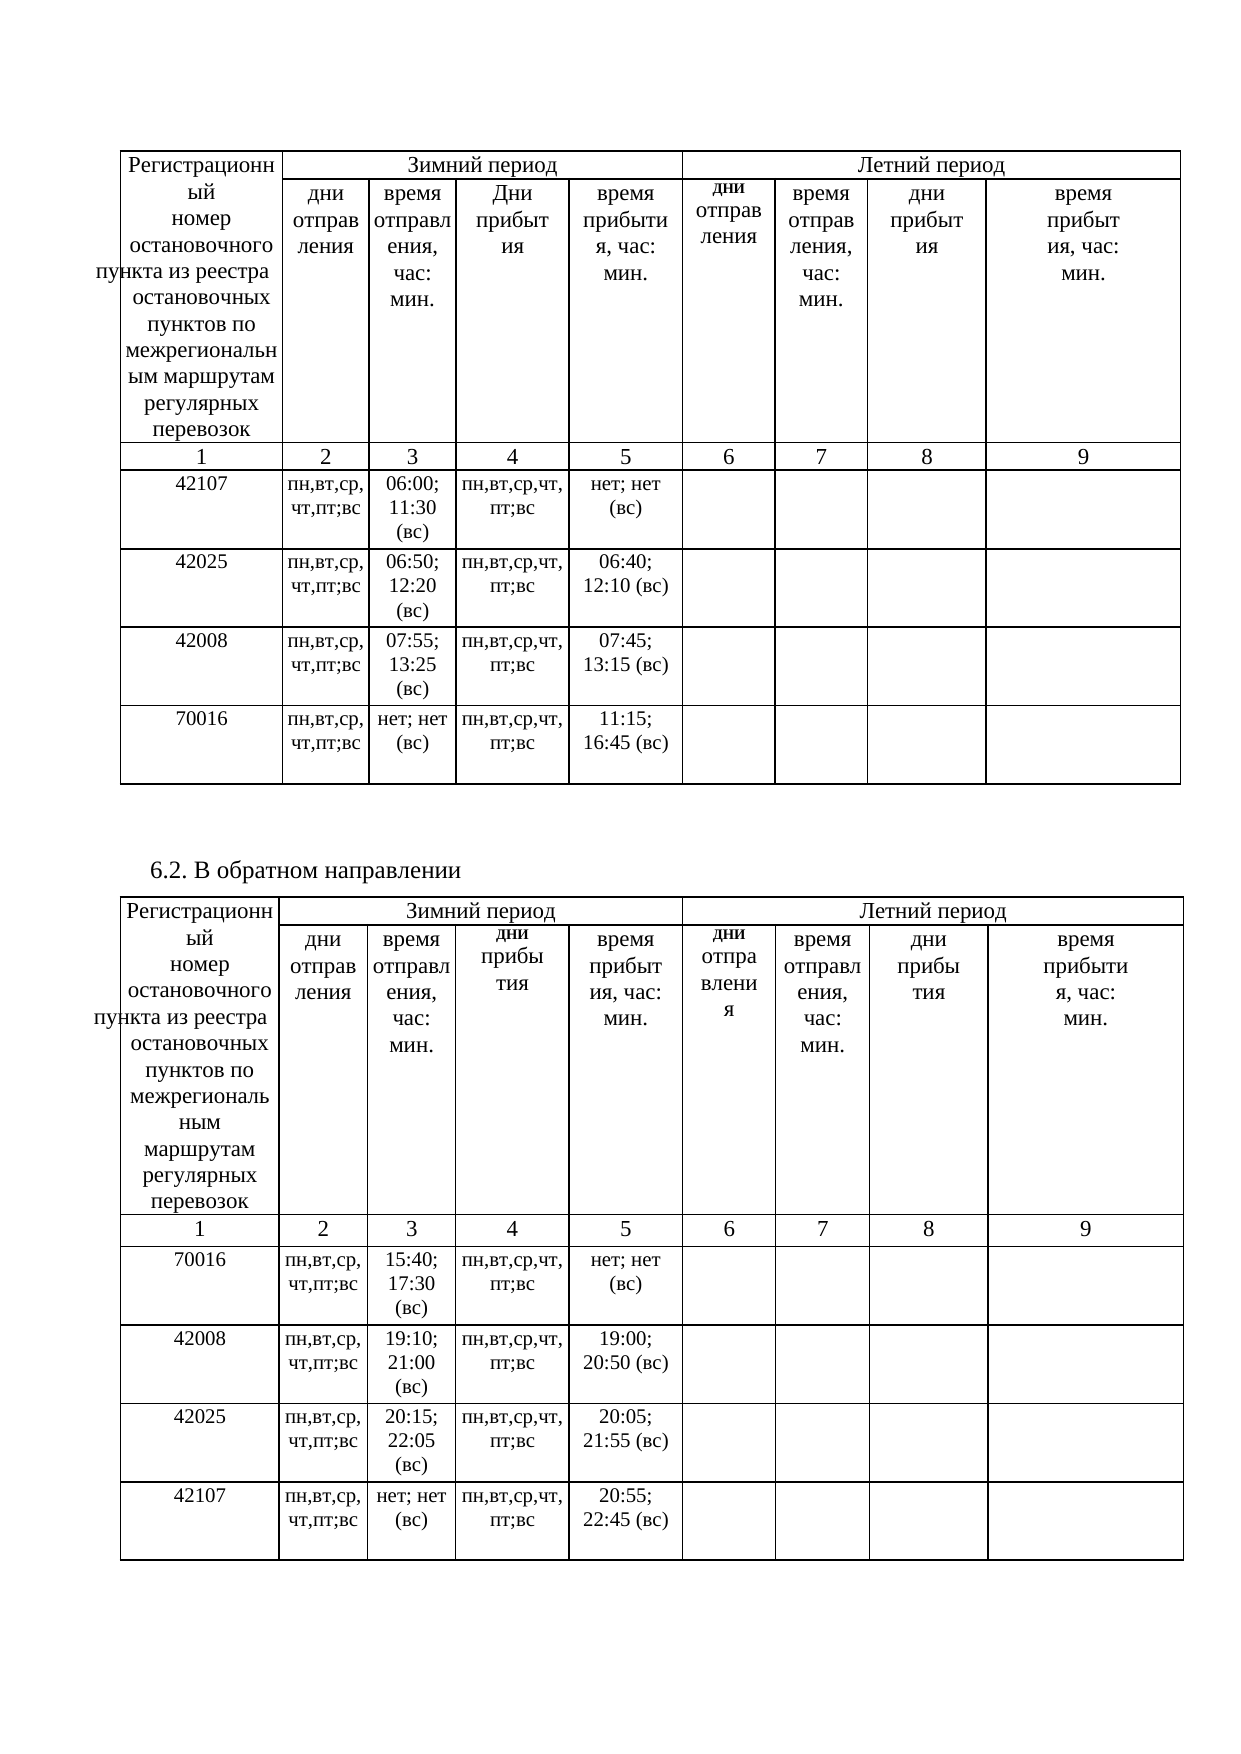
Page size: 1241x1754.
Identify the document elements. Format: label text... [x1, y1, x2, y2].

table_cell пн,вт,ср,чт,пт;вс [280, 1326, 367, 1402]
table_cell дни прибыт ия [868, 180, 985, 441]
table_cell [989, 1247, 1183, 1324]
table_cell пн,вт,ср,чт,пт;вс [456, 1326, 568, 1402]
table_cell [683, 628, 774, 705]
table_cell 6 [683, 443, 774, 469]
table_cell 42025 [121, 550, 282, 626]
table_cell 8 [868, 443, 985, 469]
table_cell 2 [283, 443, 368, 469]
table_cell [870, 1483, 987, 1559]
table_cell 7 [776, 443, 867, 469]
table_cell 20:15; 22:05 (вс) [368, 1404, 455, 1481]
table_cell время отправл ения, час: мин. [370, 180, 455, 441]
table_cell [776, 628, 867, 705]
table_cell [776, 550, 867, 626]
table_cell пн,вт,ср,чт,пт;вс [456, 1483, 568, 1559]
table_cell пн,вт,ср,чт,пт;вс [457, 550, 568, 626]
table_cell время отправ ления, час: мин. [776, 180, 867, 441]
table_cell 42008 [121, 1326, 278, 1402]
table_cell 2 [280, 1215, 367, 1246]
table_cell 9 [987, 443, 1180, 469]
table_cell 07:45; 13:15 (вс) [570, 628, 682, 705]
table_cell нет; нет (вс) [570, 471, 682, 548]
table_header Зимний период [280, 898, 682, 924]
table_cell пн,вт,ср,чт,пт;вс [456, 1404, 568, 1481]
table_cell пн,вт,ср,чт,пт;вс [283, 706, 368, 783]
table_cell [987, 471, 1180, 548]
table_cell 1 [121, 1215, 278, 1246]
table_cell 19:10; 21:00 (вс) [368, 1326, 455, 1402]
table_cell 4 [456, 1215, 568, 1246]
table_cell [776, 706, 867, 783]
table_cell пн,вт,ср,чт,пт;вс [280, 1404, 367, 1481]
table_cell [683, 706, 774, 783]
table_cell пн,вт,ср,чт,пт;вс [280, 1483, 367, 1559]
table_cell [868, 706, 985, 783]
table_cell [870, 1404, 987, 1481]
table_header Зимний период [283, 152, 682, 178]
table_cell нет; нет (вс) [368, 1483, 455, 1559]
table_cell пн,вт,ср,чт,пт;вс [457, 628, 568, 705]
table_cell нет; нет (вс) [370, 706, 455, 783]
table_cell [776, 1404, 869, 1481]
table_header Летний период [683, 898, 1183, 924]
table_cell ДНИ отпра влени я [683, 926, 775, 1214]
table_cell пн,вт,ср,чт,пт;вс [280, 1247, 367, 1324]
table_cell 42008 [121, 628, 282, 705]
table_cell [868, 628, 985, 705]
table_cell 70016 [121, 1247, 278, 1324]
table_cell 7 [776, 1215, 869, 1246]
table_cell дни отправ ления [283, 180, 368, 441]
table_cell [776, 471, 867, 548]
table_cell 15:40; 17:30 (вс) [368, 1247, 455, 1324]
table_cell [868, 550, 985, 626]
table_cell 06:40; 12:10 (вс) [570, 550, 682, 626]
table_cell пн,вт,ср,чт,пт;вс [457, 471, 568, 548]
table_cell [776, 1247, 869, 1324]
table_cell время отправл ения, час: мин. [776, 926, 869, 1214]
table_cell [683, 1404, 775, 1481]
table_cell 19:00; 20:50 (вс) [570, 1326, 682, 1402]
table_cell время прибыт ия, час: мин. [987, 180, 1180, 441]
table_cell 8 [870, 1215, 987, 1246]
table_cell [776, 1326, 869, 1402]
table_cell нет; нет (вс) [570, 1247, 682, 1324]
table_cell дни прибы тия [870, 926, 987, 1214]
table_cell пн,вт,ср,чт,пт;вс [456, 1247, 568, 1324]
table_cell 4 [457, 443, 568, 469]
table_cell 5 [570, 1215, 682, 1246]
table_cell [989, 1483, 1183, 1559]
table_cell время прибыти я, час: мин. [989, 926, 1183, 1214]
table_cell [683, 471, 774, 548]
table_cell 06:00; 11:30 (вс) [370, 471, 455, 548]
table_cell время прибыт ия, час: мин. [570, 926, 682, 1214]
table_cell [683, 1247, 775, 1324]
table_header Летний период [683, 152, 1180, 178]
table_cell [683, 1326, 775, 1402]
table_cell 3 [368, 1215, 455, 1246]
table_cell 6 [683, 1215, 775, 1246]
table_cell 70016 [121, 706, 282, 783]
table_cell 42107 [121, 1483, 278, 1559]
table_cell [987, 550, 1180, 626]
table_cell пн,вт,ср,чт,пт;вс [283, 471, 368, 548]
table_cell 20:05; 21:55 (вс) [570, 1404, 682, 1481]
table_cell [987, 706, 1180, 783]
table_cell [870, 1326, 987, 1402]
table_cell 11:15; 16:45 (вс) [570, 706, 682, 783]
table_cell 3 [370, 443, 455, 469]
table_cell 9 [989, 1215, 1183, 1246]
table_cell 06:50; 12:20 (вс) [370, 550, 455, 626]
table_cell 07:55; 13:25 (вс) [370, 628, 455, 705]
table_cell ДНИ прибы тия [456, 926, 568, 1214]
table_cell 1 [121, 443, 282, 469]
table_cell Дни прибыт ия [457, 180, 568, 441]
table_cell [870, 1247, 987, 1324]
table_cell [989, 1404, 1183, 1481]
table_cell 42107 [121, 471, 282, 548]
table_cell [987, 628, 1180, 705]
table_cell пн,вт,ср,чт,пт;вс [283, 550, 368, 626]
table_cell время отправл ения, час: мин. [368, 926, 455, 1214]
table_cell [683, 1483, 775, 1559]
table_cell [989, 1326, 1183, 1402]
table_cell 20:55; 22:45 (вс) [570, 1483, 682, 1559]
table_cell [868, 471, 985, 548]
table_header Регистрационный номер остановочного пункта из реестра остановочных пунктов по межрегиональным маршрутам регулярных перевозок [121, 152, 282, 441]
table_cell 5 [570, 443, 682, 469]
table_cell ДНИ отправ ления [683, 180, 774, 441]
text 6.2. В обратном направлении [150, 855, 1090, 883]
table_cell пн,вт,ср,чт,пт;вс [457, 706, 568, 783]
table_cell [776, 1483, 869, 1559]
table_cell 42025 [121, 1404, 278, 1481]
table_cell дни отправ ления [280, 926, 367, 1214]
table_header Регистрационный номер остановочного пункта из реестра остановочных пунктов по межрегиональным маршрутам регулярных перевозок [121, 898, 278, 1214]
table_cell пн,вт,ср,чт,пт;вс [283, 628, 368, 705]
table_cell [683, 550, 774, 626]
table_cell время прибыти я, час: мин. [570, 180, 682, 441]
